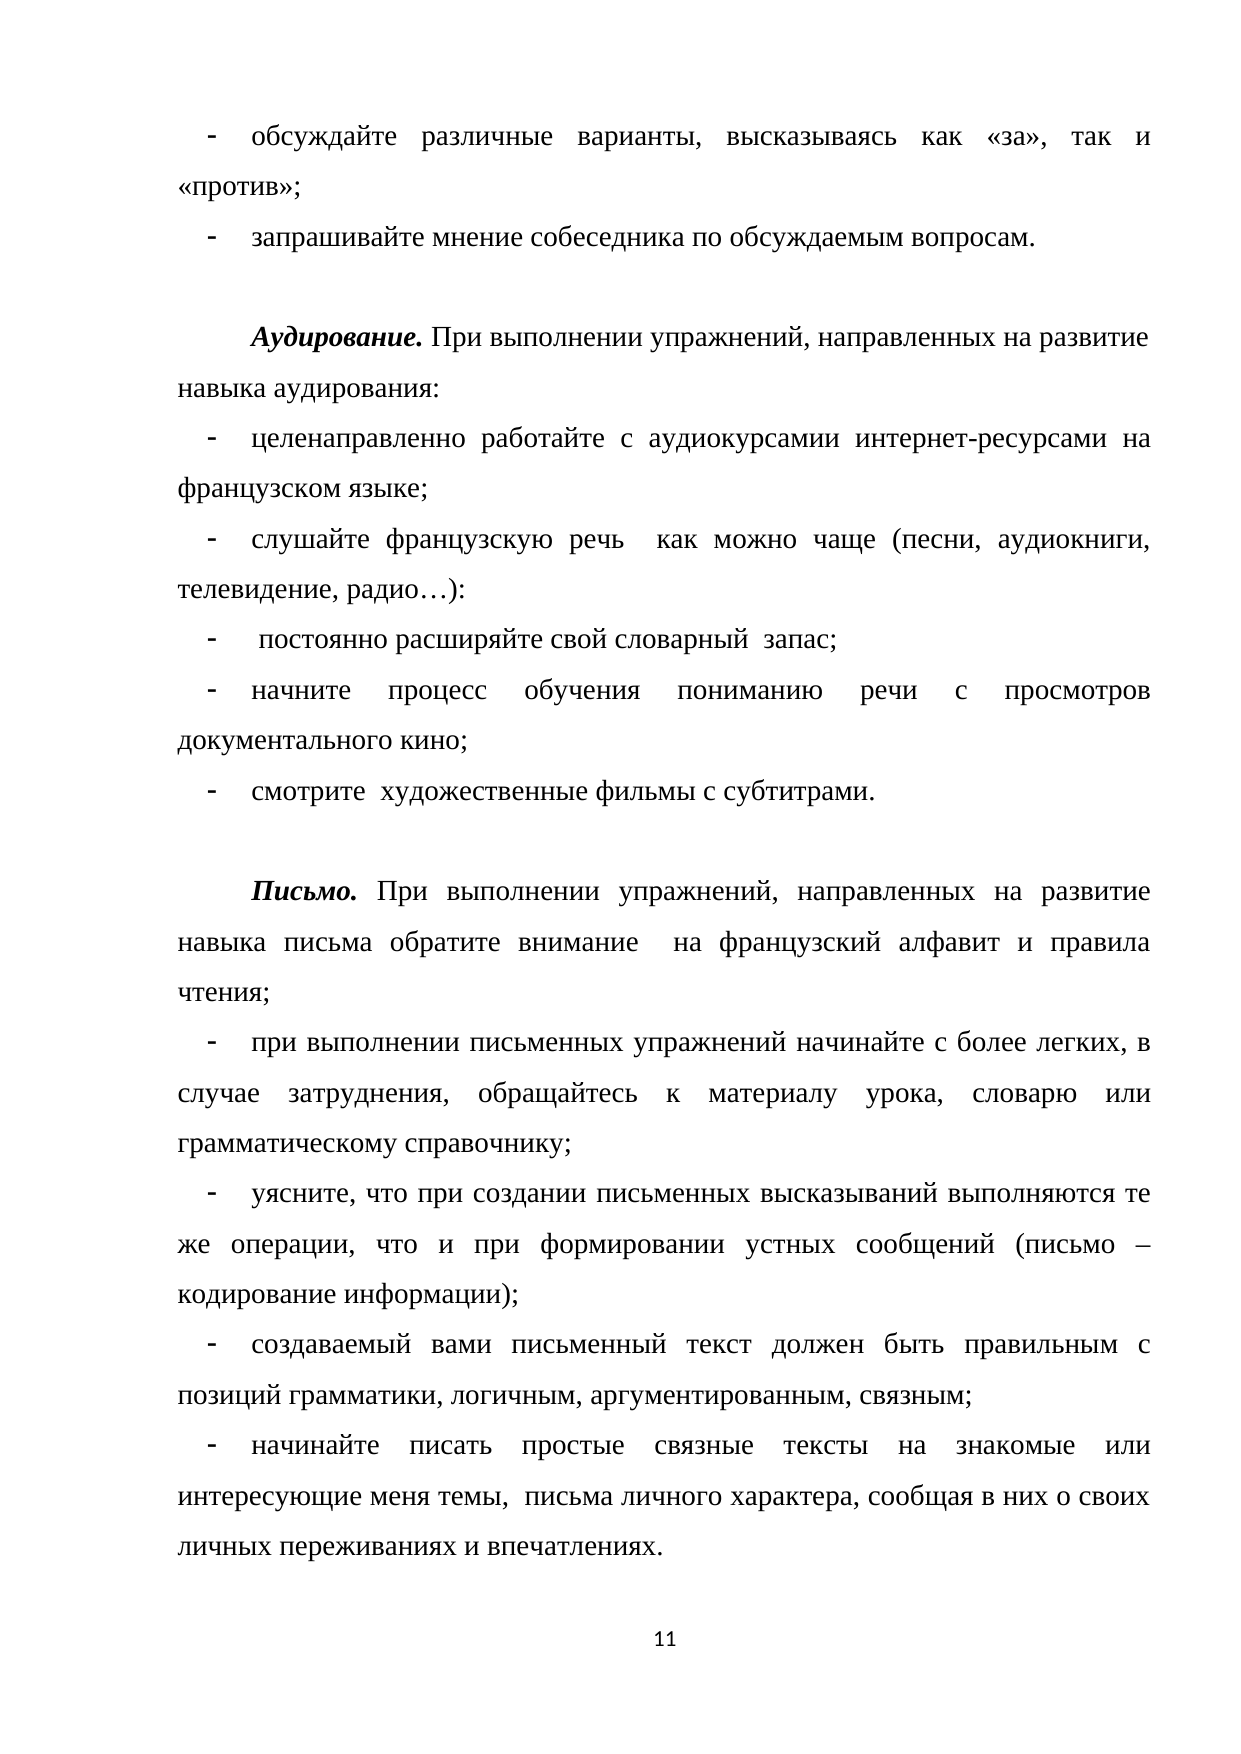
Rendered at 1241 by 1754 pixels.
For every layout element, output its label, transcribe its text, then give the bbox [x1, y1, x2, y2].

list постоянно расширяйте свой словарный запас; [177, 622, 1152, 655]
list начинайте писать простые связные тексты на знакомые или интересующие меня темы, письма личного характера, сообщая в них о своих личных переживаниях и впечатлениях. [177, 1427, 1152, 1562]
text Письмо. При выполнении упражнений, направленных на развитие навыка письма обратите внимание на французский алфавит и правила чтения; [177, 873, 1152, 1008]
list запрашивайте мнение собеседника по обсуждаемым вопросам. [177, 219, 1152, 252]
list обсуждайте различные варианты, высказываясь как «за», так и «против»; [177, 118, 1152, 202]
list уясните, что при создании письменных высказываний выполняются те же операции, что и при формировании устных сообщений (письмо – кодирование информации); [177, 1176, 1152, 1310]
text Аудирование. При выполнении упражнений, направленных на развитие навыка аудирования: [177, 319, 1152, 403]
list смотрите художественные фильмы с субтитрами. [177, 773, 1152, 806]
list при выполнении письменных упражнений начинайте с более легких, в случае затруднения, обращайтесь к материалу урока, словарю или грамматическому справочнику; [177, 1024, 1152, 1159]
list создаваемый вами письменный текст должен быть правильным с позиций грамматики, логичным, аргументированным, связным; [177, 1327, 1152, 1411]
list слушайте французскую речь как можно чаще (песни, аудиокниги, телевидение, радио…): [177, 521, 1152, 605]
list целенаправленно работайте с аудиокурсамии интернет-ресурсами на французском языке; [177, 420, 1152, 504]
list начните процесс обучения пониманию речи с просмотров документального кино; [177, 672, 1152, 756]
